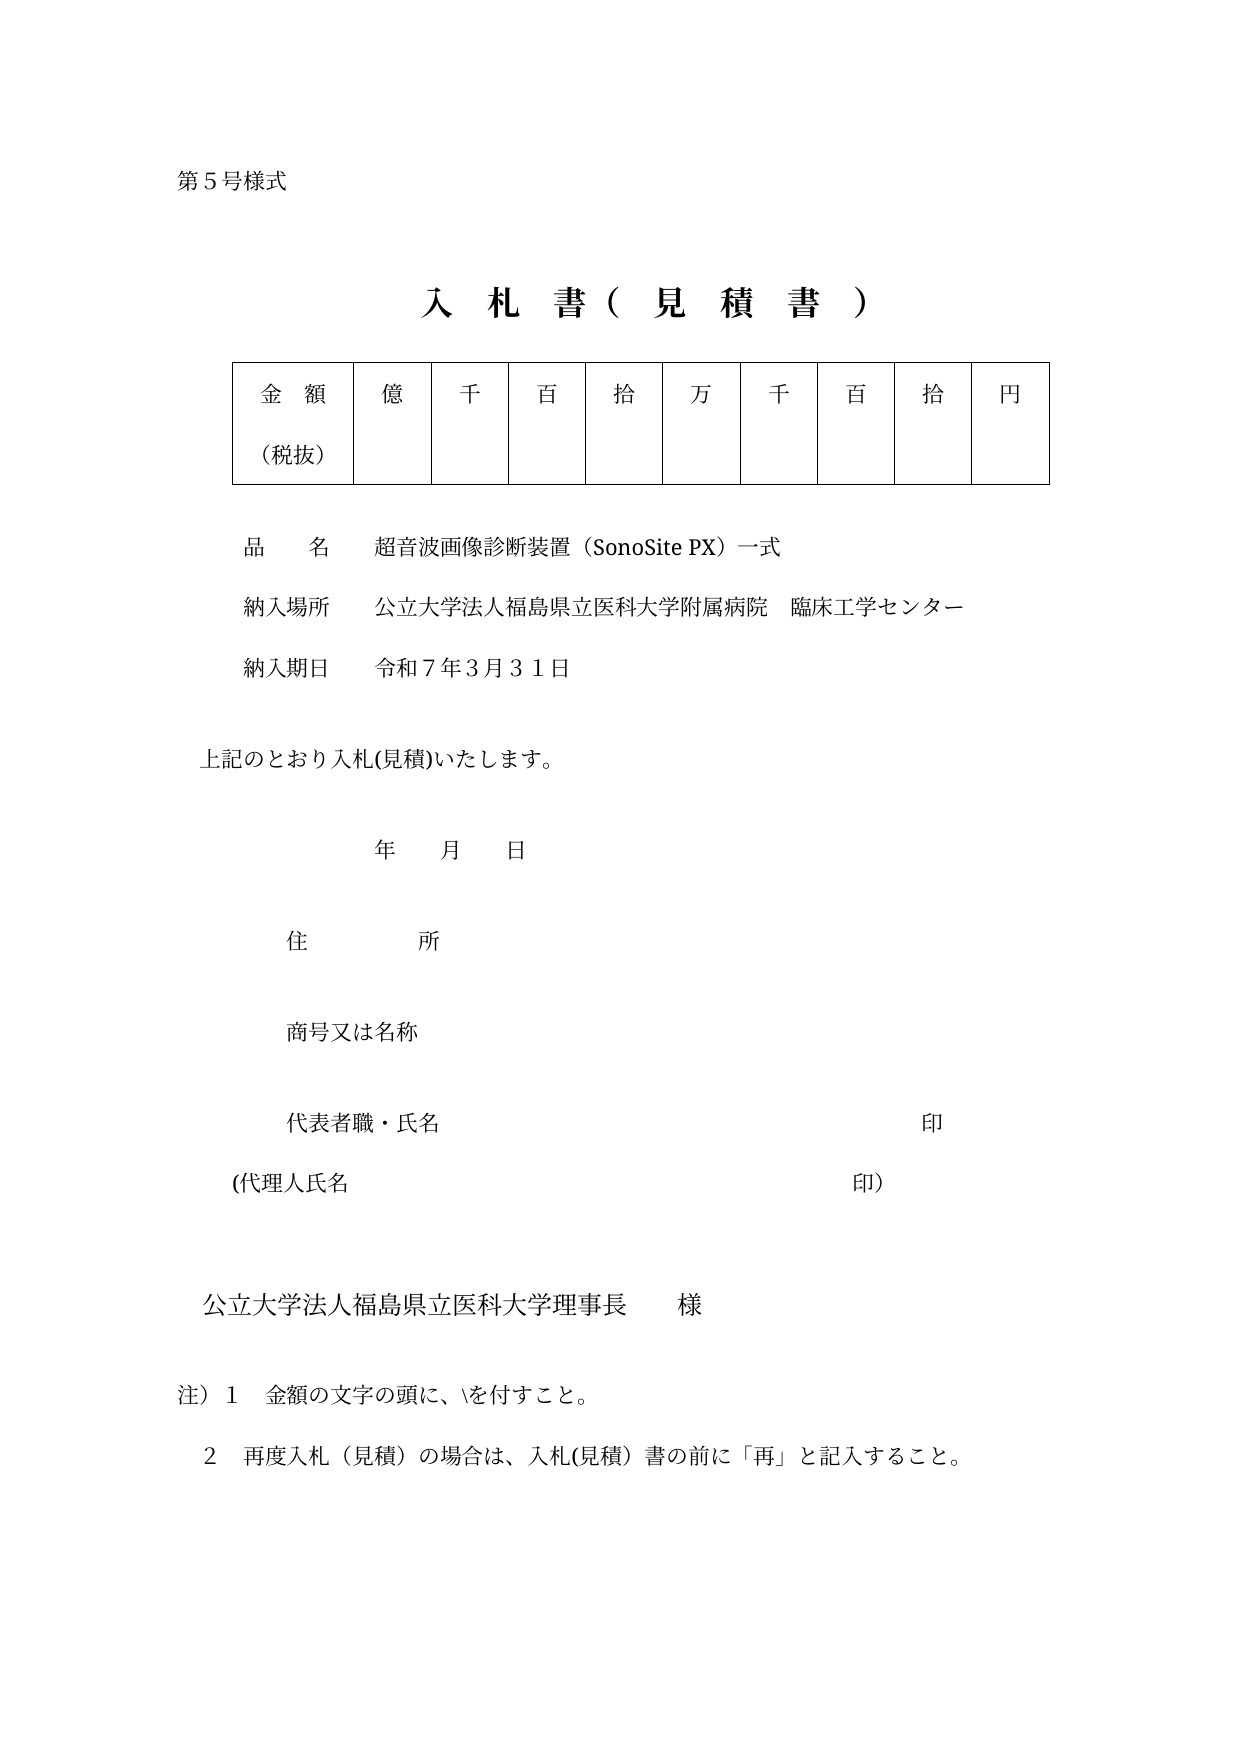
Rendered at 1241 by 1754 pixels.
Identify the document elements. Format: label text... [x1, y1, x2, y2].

table_header 千 [741, 363, 817, 484]
table_header 拾 [586, 363, 662, 484]
text 注）１ 金額の文字の頭に、\を付すこと。 [177, 1364, 1063, 1425]
text 代表者職・氏名 印 [177, 1091, 1063, 1152]
text 納入場所 公立大学法人福島県立医科大学附属病院 臨床工学センター [177, 576, 1063, 637]
table_header 億 [354, 363, 431, 484]
table_header 万 [663, 363, 740, 484]
text 納入期日 令和７年３月３１日 [177, 637, 1063, 697]
text 住 所 [177, 909, 1063, 970]
text 上記のとおり入札(見積)いたします。 [177, 727, 1063, 788]
table_header 金 額 （税抜） [233, 363, 353, 484]
text ２ 再度入札（見積）の場合は、入札(見積）書の前に「再」と記入すること。 [177, 1425, 1063, 1485]
text 入 札 書（ 見 積 書 ） [177, 271, 1063, 331]
table_header 拾 [895, 363, 971, 484]
text 年 月 日 [177, 818, 1063, 879]
table_header 千 [432, 363, 508, 484]
table_header 百 [509, 363, 585, 484]
text (代理人氏名 印） [177, 1152, 1063, 1212]
text 第５号様式 [177, 149, 1063, 210]
table_header 円 [972, 363, 1049, 484]
text 商号又は名称 [177, 1000, 1063, 1061]
table_header 百 [818, 363, 894, 484]
text 品 名 超音波画像診断装置（SonoSite PX）一式 [177, 515, 1063, 576]
text 公立大学法人福島県立医科大学理事長 様 [177, 1273, 1063, 1334]
